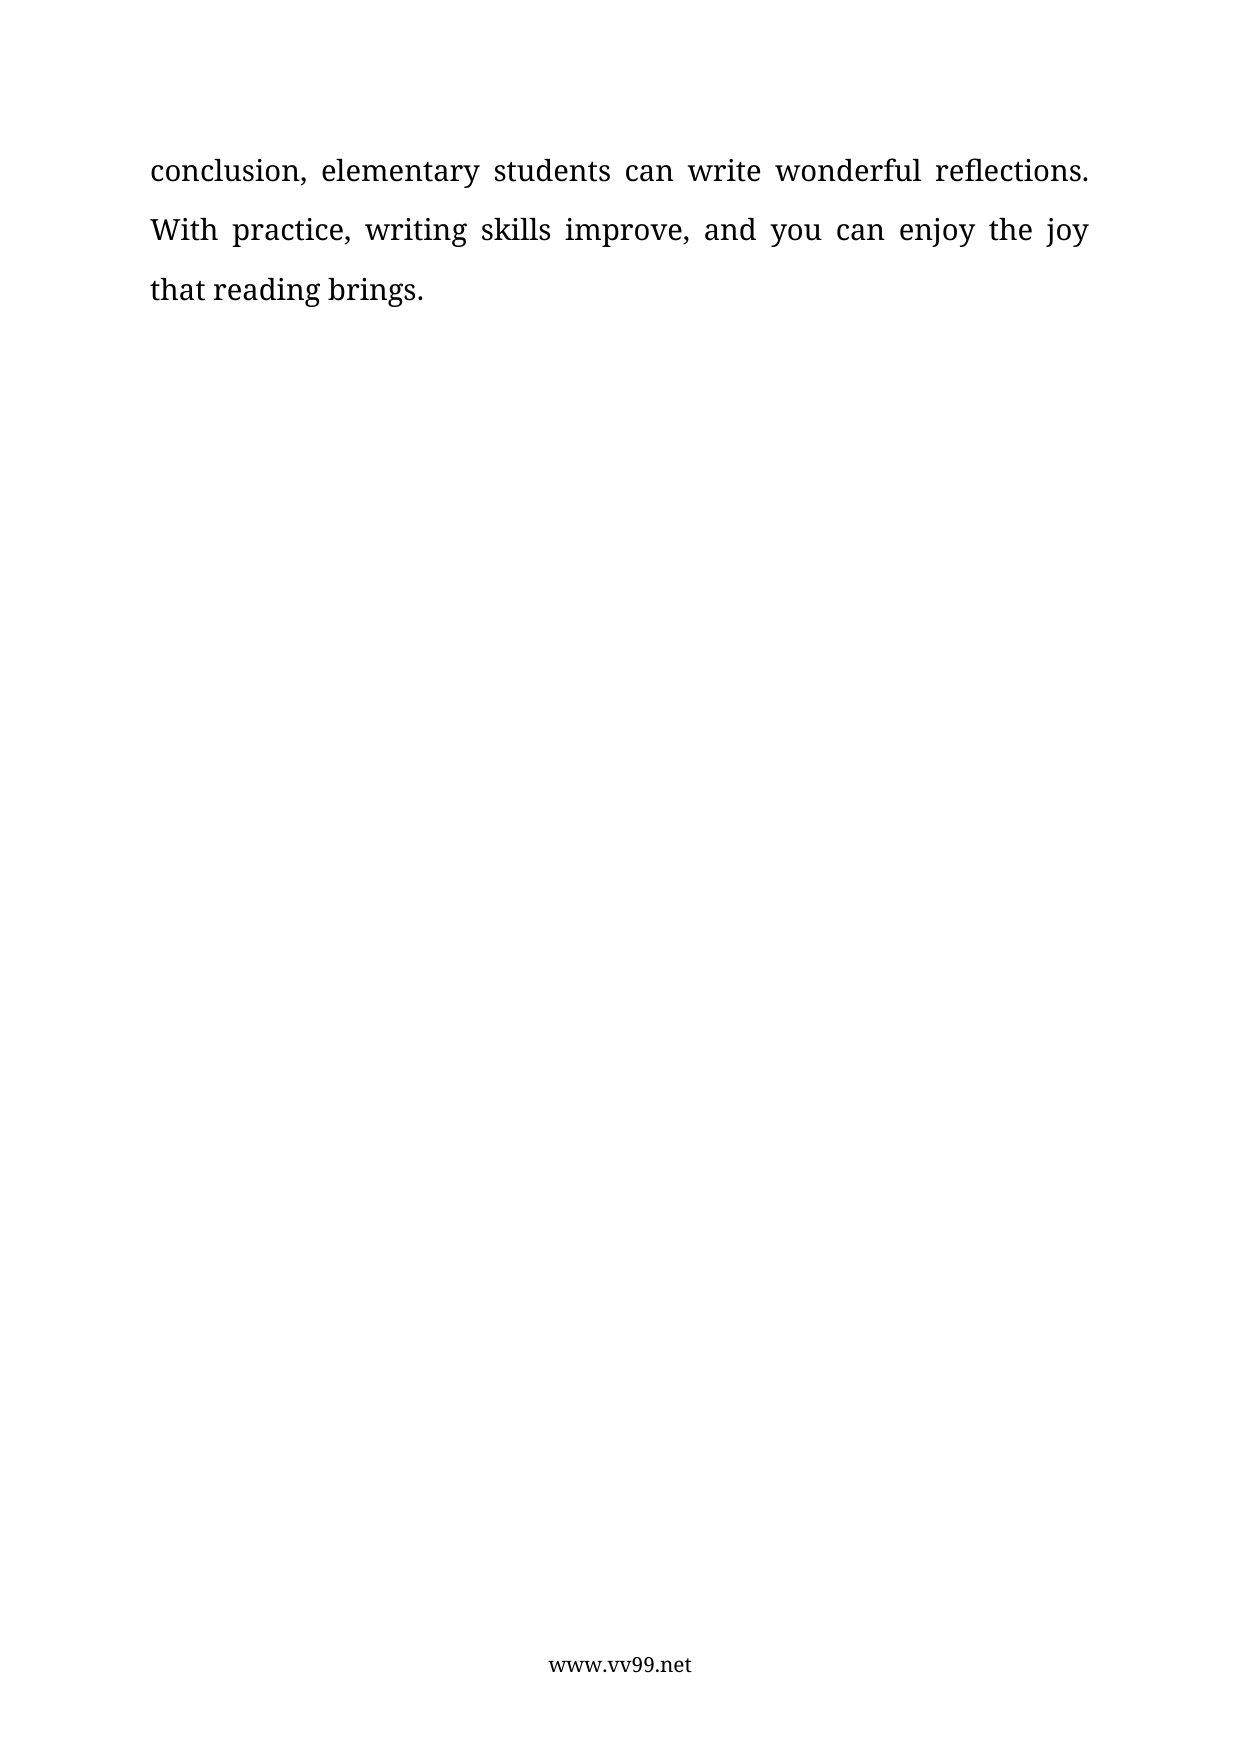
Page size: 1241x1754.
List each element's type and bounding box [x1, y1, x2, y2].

text [150, 150, 1090, 309]
